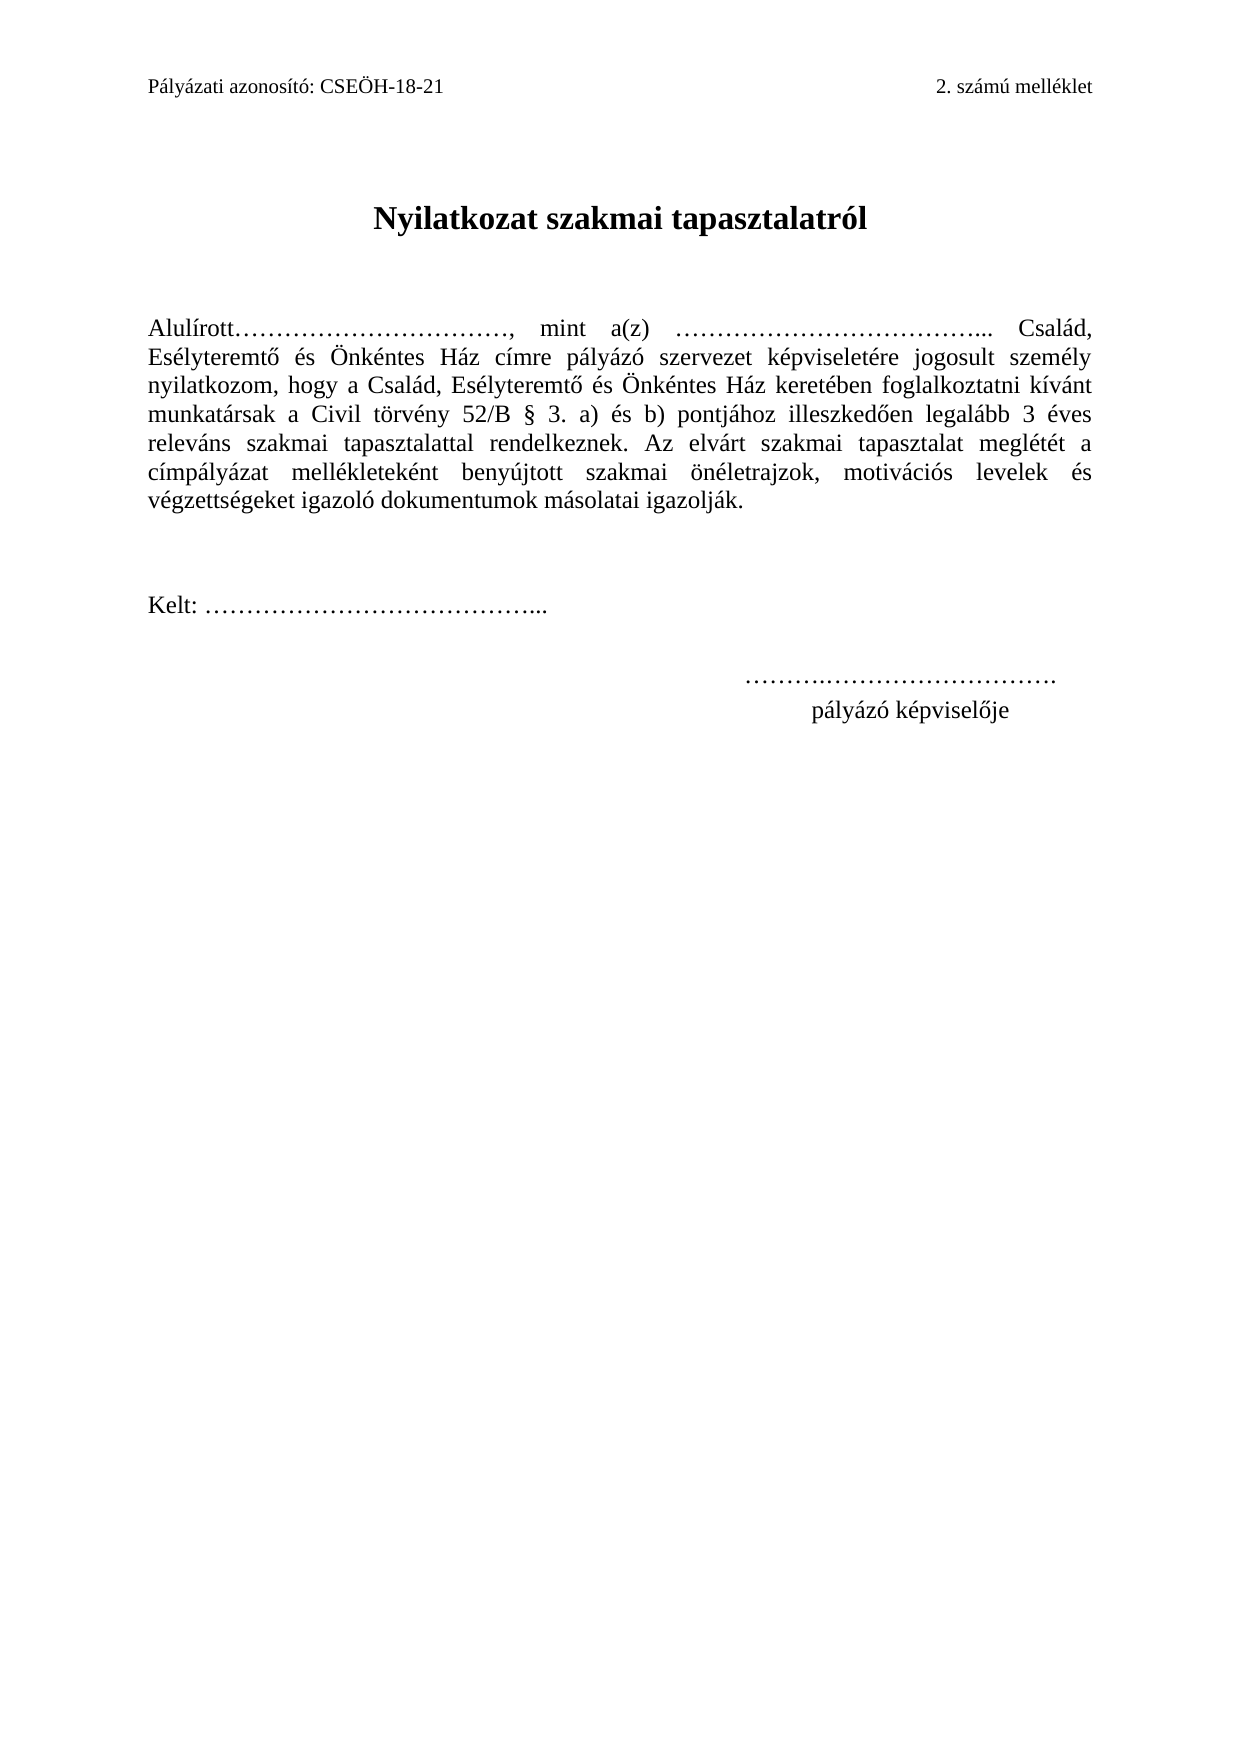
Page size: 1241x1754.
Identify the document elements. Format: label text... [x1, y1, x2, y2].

text Kelt: …………………………………... [148, 591, 1093, 619]
text Nyilatkozat szakmai tapasztalatról [148, 198, 1093, 237]
text ……….………………………. [162, 661, 1093, 689]
text pályázó képviselője [148, 696, 1093, 724]
text Alulírott……………………………, mint a(z) ………………………………... Család, Esélyteremtő és Önkéntes Ház címre pályázó szervezet képviseletére jogosult személy nyilatkozom, hogy a Család, Esélyteremtő és Önkéntes Ház keretében foglalkoztatni kívánt munkatársak a Civil törvény 52/B § 3. a) és b) pontjához illeszkedően legalább 3 éves releváns szakmai tapasztalattal rendelkeznek. Az elvárt szakmai tapasztalat meglétét a címpályázat mellékleteként benyújtott szakmai önéletrajzok, motivációs levelek és végzettségeket igazoló dokumentumok másolatai igazolják. [148, 313, 1093, 514]
